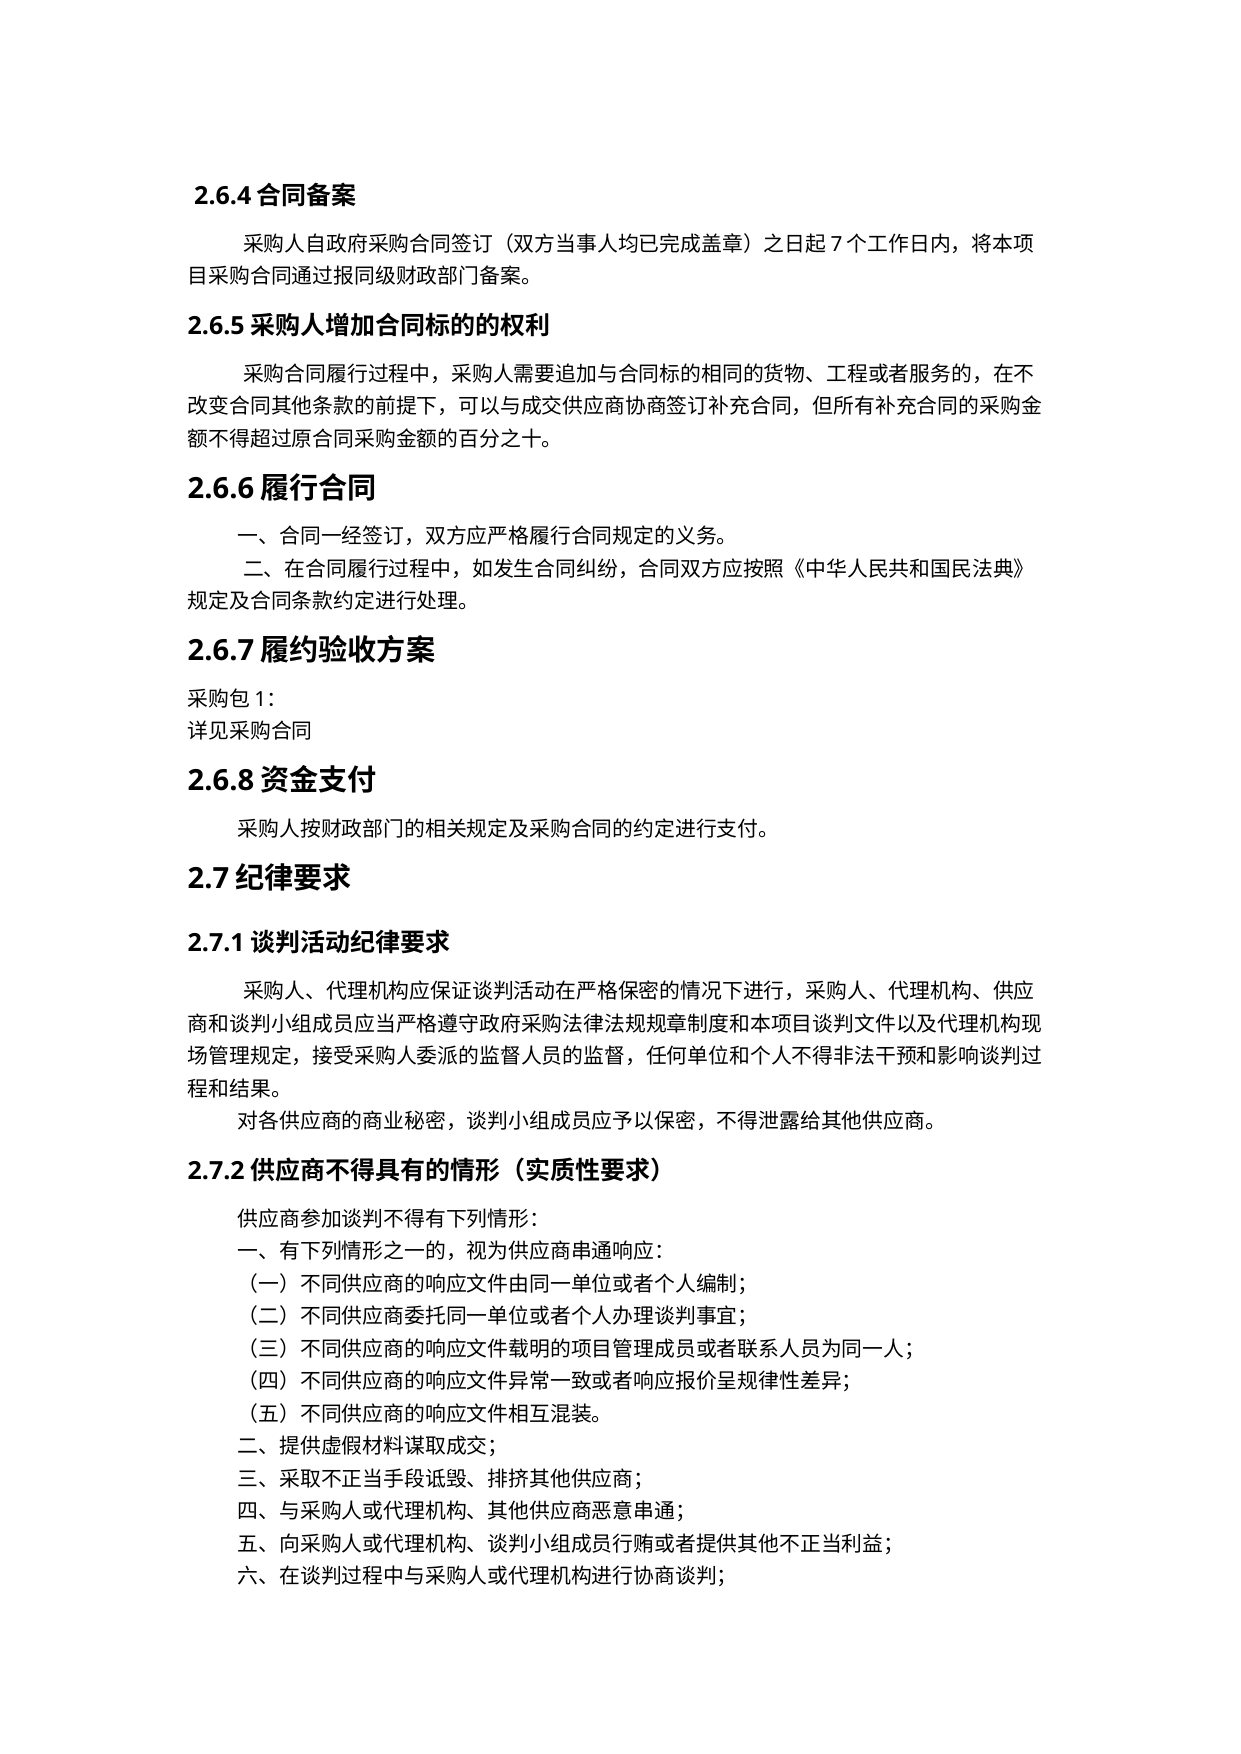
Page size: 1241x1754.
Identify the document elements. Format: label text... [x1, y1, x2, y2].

text （四）不同供应商的响应文件异常一致或者响应报价呈规律性差异； [187, 1364, 1053, 1397]
text 2.7.1谈判活动纪律要求 [187, 909, 1053, 974]
text 三、采取不正当手段诋毁、排挤其他供应商； [187, 1462, 1053, 1494]
text 2.6.5采购人增加合同标的的权利 [187, 292, 1053, 357]
text 一、有下列情形之一的，视为供应商串通响应： [187, 1234, 1053, 1267]
text 二、在合同履行过程中，如发生合同纠纷，合同双方应按照《中华人民共和国民法典》规定及合同条款约定进行处理。 [187, 552, 1053, 617]
text （三）不同供应商的响应文件载明的项目管理成员或者联系人员为同一人； [187, 1332, 1053, 1364]
text 四、与采购人或代理机构、其他供应商恶意串通； [187, 1494, 1053, 1527]
text 对各供应商的商业秘密，谈判小组成员应予以保密，不得泄露给其他供应商。 [187, 1104, 1053, 1137]
text 采购包1： [187, 682, 1053, 714]
text 采购人、代理机构应保证谈判活动在严格保密的情况下进行，采购人、代理机构、供应商和谈判小组成员应当严格遵守政府采购法律法规规章制度和本项目谈判文件以及代理机构现场管理规定，接受采购人委派的监督人员的监督，任何单位和个人不得非法干预和影响谈判过程和结果。 [187, 974, 1053, 1104]
text 2.6.7履约验收方案 [187, 617, 1053, 682]
text 采购人自政府采购合同签订（双方当事人均已完成盖章）之日起7个工作日内，将本项目采购合同通过报同级财政部门备案。 [187, 227, 1053, 292]
text 五、向采购人或代理机构、谈判小组成员行贿或者提供其他不正当利益； [187, 1527, 1053, 1559]
text 2.6.6履行合同 [187, 454, 1053, 519]
text 采购合同履行过程中，采购人需要追加与合同标的相同的货物、工程或者服务的，在不改变合同其他条款的前提下，可以与成交供应商协商签订补充合同，但所有补充合同的采购金额不得超过原合同采购金额的百分之十。 [187, 357, 1053, 454]
text 供应商参加谈判不得有下列情形： [187, 1202, 1053, 1234]
text 六、在谈判过程中与采购人或代理机构进行协商谈判； [187, 1559, 1053, 1592]
text 2.6.8资金支付 [187, 747, 1053, 812]
text （二）不同供应商委托同一单位或者个人办理谈判事宜； [187, 1299, 1053, 1332]
text 2.6.4合同备案 [187, 162, 1053, 227]
text 采购人按财政部门的相关规定及采购合同的约定进行支付。 [187, 812, 1053, 844]
text 2.7.2供应商不得具有的情形（实质性要求） [187, 1137, 1053, 1202]
text 2.7纪律要求 [187, 844, 1053, 909]
text 一、合同一经签订，双方应严格履行合同规定的义务。 [187, 519, 1053, 552]
text 二、提供虚假材料谋取成交； [187, 1429, 1053, 1462]
text （一）不同供应商的响应文件由同一单位或者个人编制； [187, 1267, 1053, 1299]
text （五）不同供应商的响应文件相互混装。 [187, 1397, 1053, 1429]
text 详见采购合同 [187, 714, 1053, 747]
